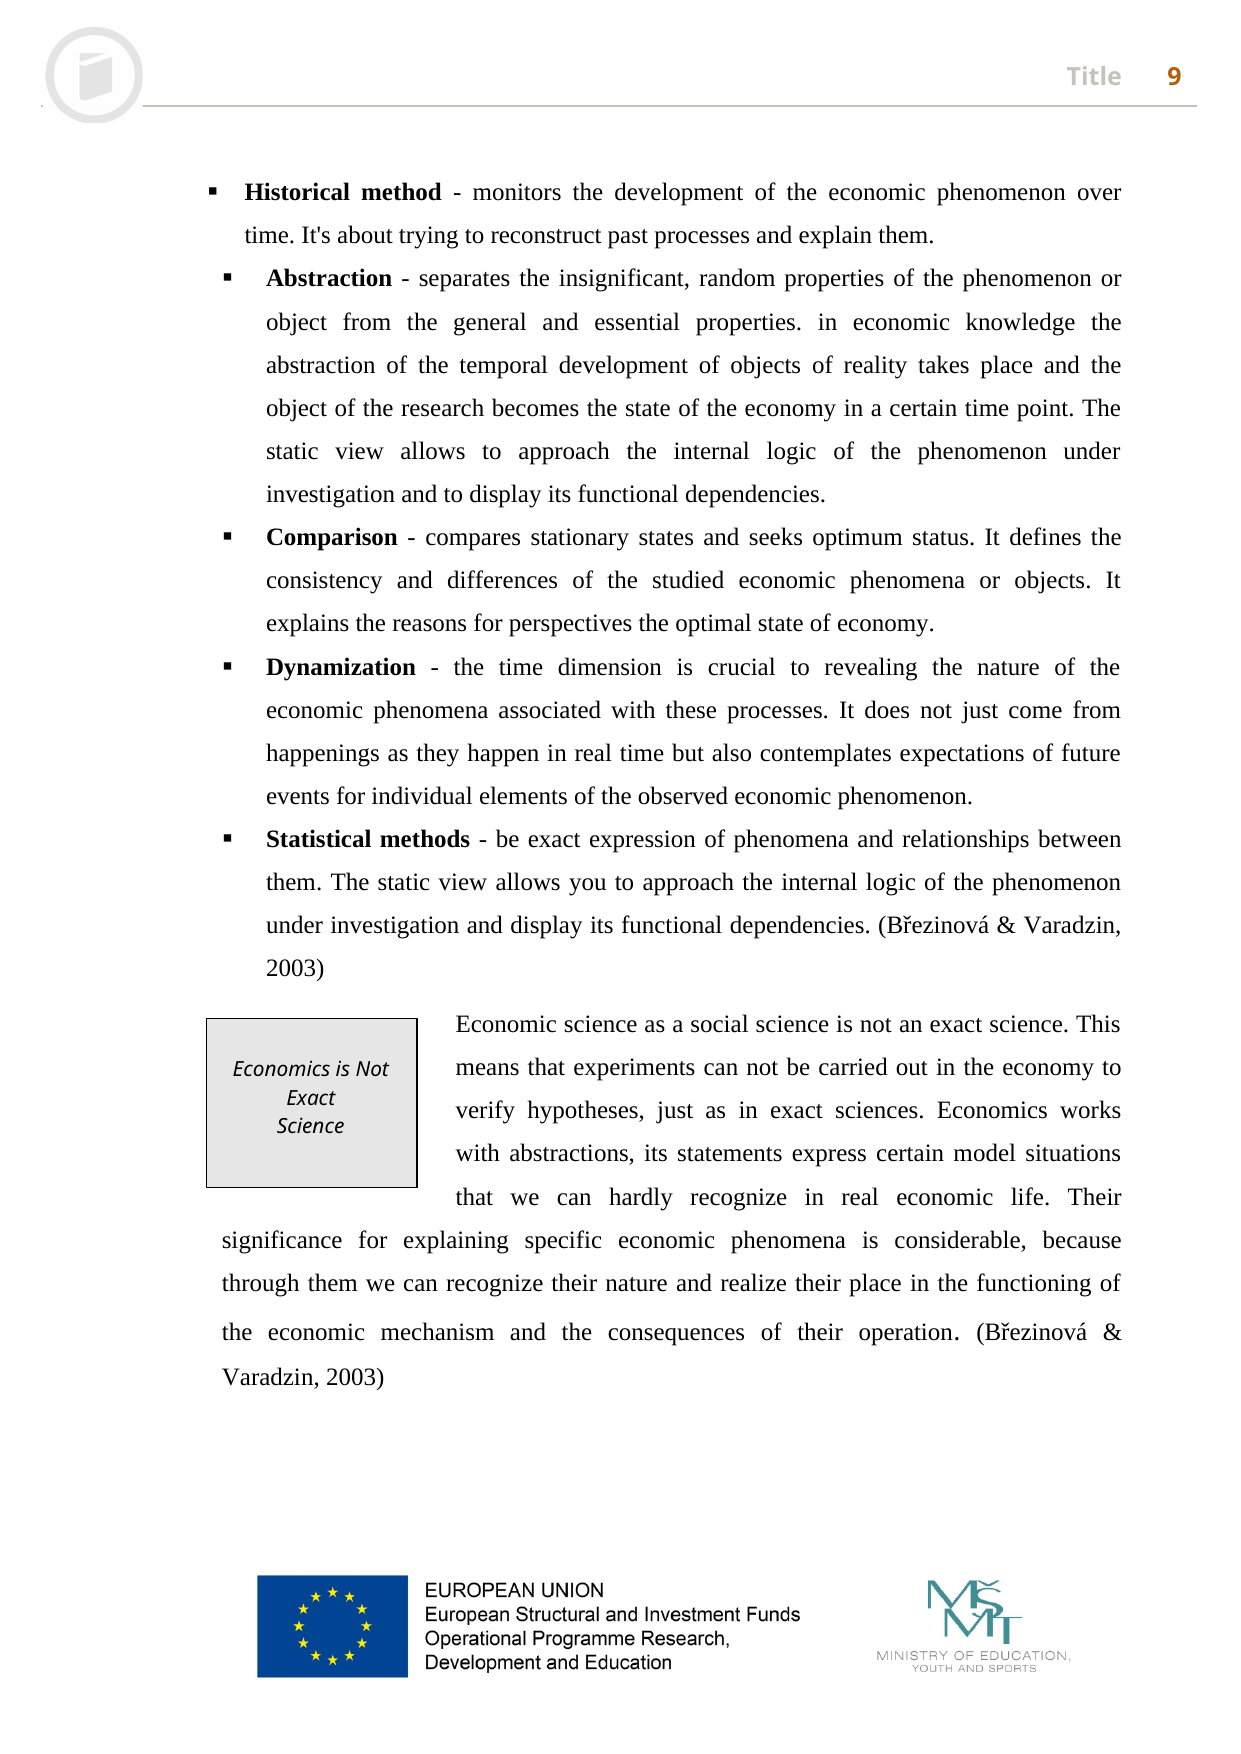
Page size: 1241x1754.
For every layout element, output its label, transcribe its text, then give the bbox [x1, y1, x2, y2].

text Economic science as a social science is not an exact science. This means that experiments can not be carried out in the economy to verify hypotheses, just as in exact sciences. Economics works with abstractions, its statements express certain model situations that we can hardly recognize in real economic life. Their significance for explaining specific economic phenomena is considerable, because through them we can recognize their nature and realize their place in the functioning of the economic mechanism and the consequences of their operation. (Březinová & Varadzin, 2003) [222, 1009, 1122, 1391]
picture [206, 1524, 1121, 1728]
list Abstraction - separates the insignificant, random properties of the phenomenon or object from the general and essential properties. in economic knowledge the abstraction of the temporal development of objects of reality takes place and the object of the research becomes the state of the economy in a certain time point. The static view allows to approach the internal logic of the phenomenon under investigation and to display its functional dependencies. [222, 263, 1122, 508]
list Dynamization - the time dimension is crucial to revealing the nature of the economic phenomena associated with these processes. It does not just come from happenings as they happen in real time but also contemplates expectations of future events for individual elements of the observed economic phenomenon. [222, 652, 1122, 810]
list Comparison - compares stationary states and seeks optimum status. It defines the consistency and differences of the studied economic phenomena or objects. It explains the reasons for perspectives the optimal state of economy. [222, 522, 1122, 637]
list Statistical methods - be exact expression of phenomena and relationships between them. The static view allows you to approach the internal logic of the phenomenon under investigation and display its functional dependencies. (Březinová & Varadzin, 2003) [222, 824, 1122, 982]
list Historical method - monitors the development of the economic phenomenon over time. It's about trying to reconstruct past processes and explain them. [207, 177, 1122, 249]
